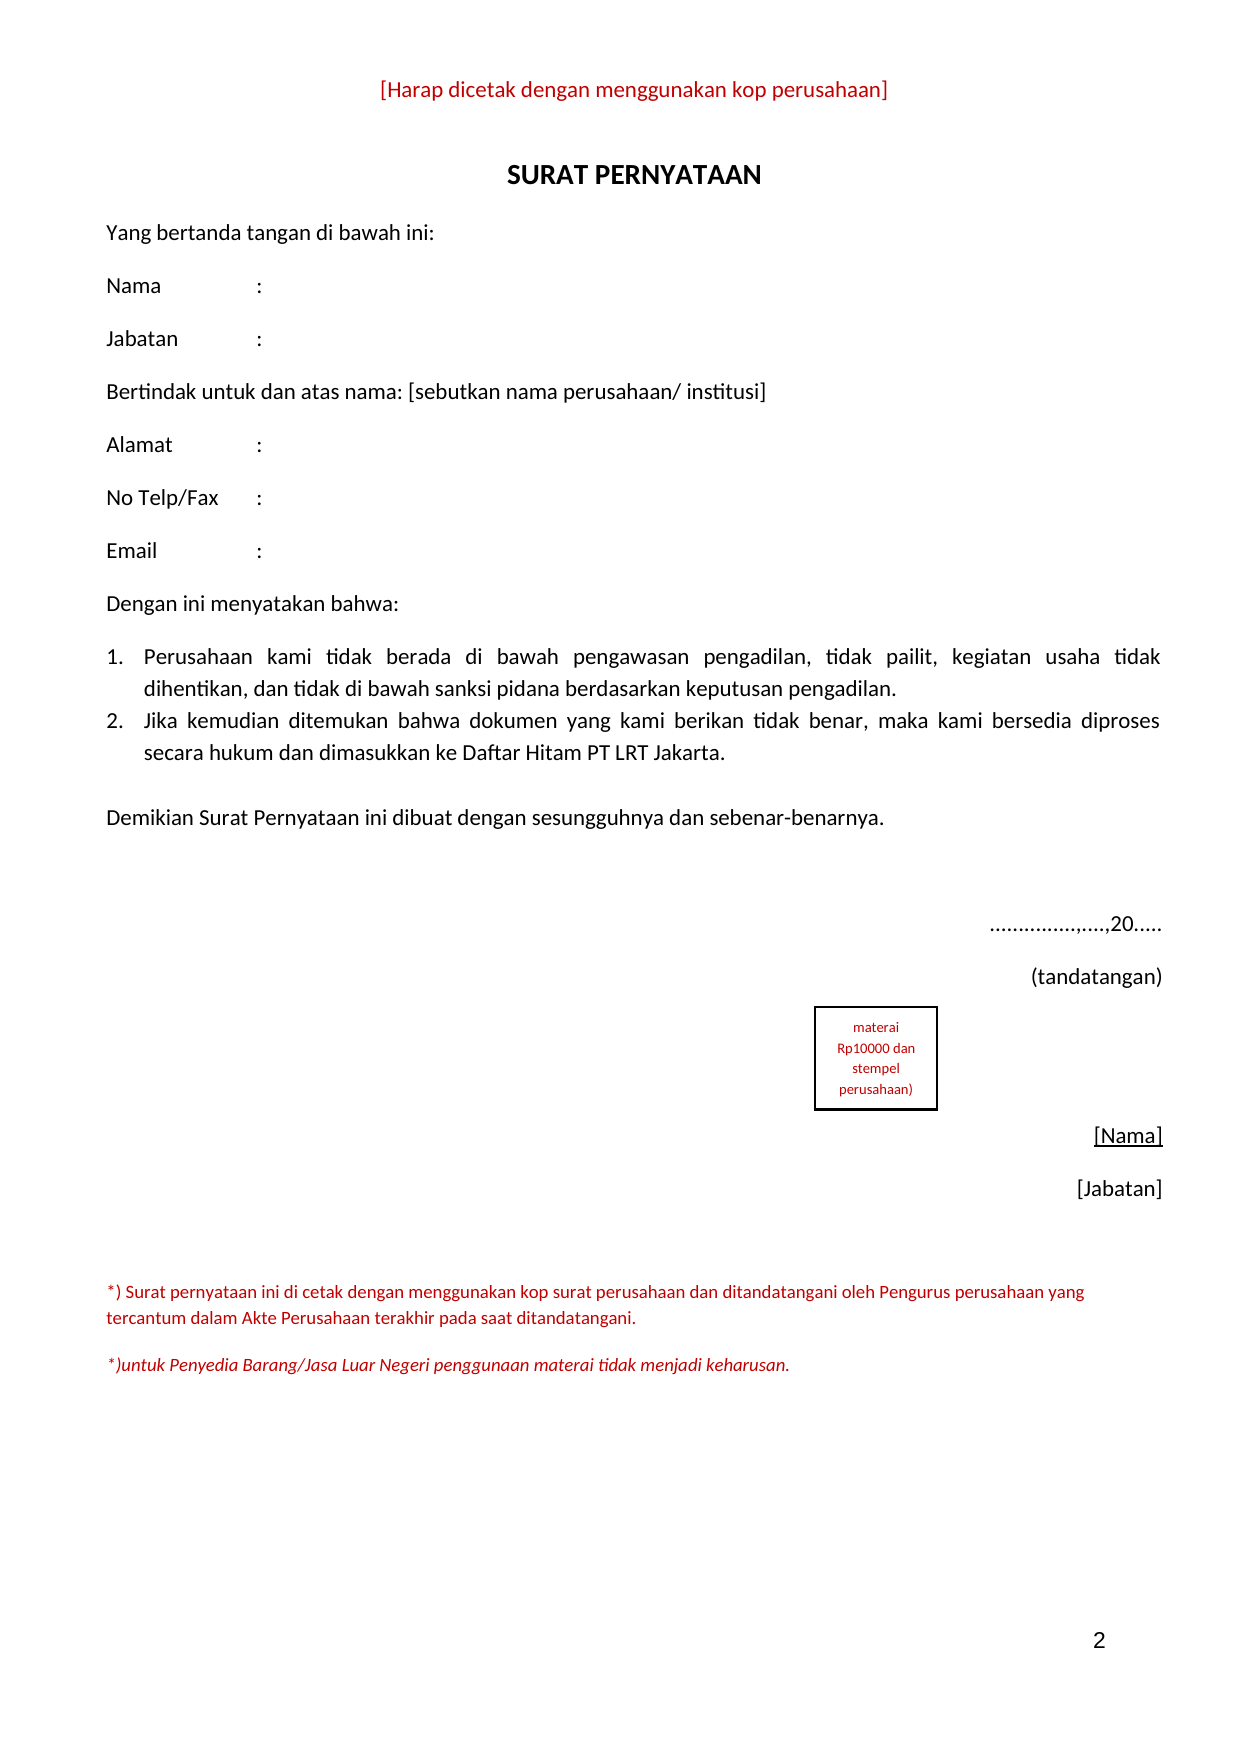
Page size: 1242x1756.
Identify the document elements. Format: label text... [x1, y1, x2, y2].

text [Nama] [106, 1121, 1162, 1149]
text *) Surat pernyataan ini di cetak dengan menggunakan kop surat perusahaan dan ditandatangani oleh Pengurus perusahaan yang tercantum dalam Akte Perusahaan terakhir pada saat ditandatangani. [106, 1280, 1162, 1329]
text No Telp/Fax : [106, 483, 1162, 511]
list Perusahaan kami tidak berada di bawah pengawasan pengadilan, tidak pailit, kegiatan usaha tidak dihentikan, dan tidak di bawah sanksi pidana berdasarkan keputusan pengadilan. [106, 642, 1162, 702]
text (tandatangan) [106, 962, 1162, 990]
list Jika kemudian ditemukan bahwa dokumen yang kami berikan tidak benar, maka kami bersedia diproses secara hukum dan dimasukkan ke Daftar Hitam PT LRT Jakarta. [106, 706, 1162, 767]
text Demikian Surat Pernyataan ini dibuat dengan sesungguhnya dan sebenar-benarnya. [106, 803, 1162, 831]
text Yang bertanda tangan di bawah ini: [106, 218, 1162, 246]
text *)untuk Penyedia Barang/Jasa Luar Negeri penggunaan materai tidak menjadi keharusan. [106, 1354, 1162, 1377]
text Nama : [106, 271, 1162, 299]
text [Jabatan] [106, 1174, 1162, 1202]
text Email : [106, 536, 1162, 564]
text Alamat : [106, 430, 1162, 458]
text SURAT PERNYATAAN [106, 156, 1162, 192]
text ...............,....,20..... [106, 909, 1162, 937]
text Jabatan : [106, 324, 1162, 352]
text Bertindak untuk dan atas nama: [sebutkan nama perusahaan/ institusi] [106, 377, 1162, 405]
text Dengan ini menyatakan bahwa: [106, 589, 1162, 617]
